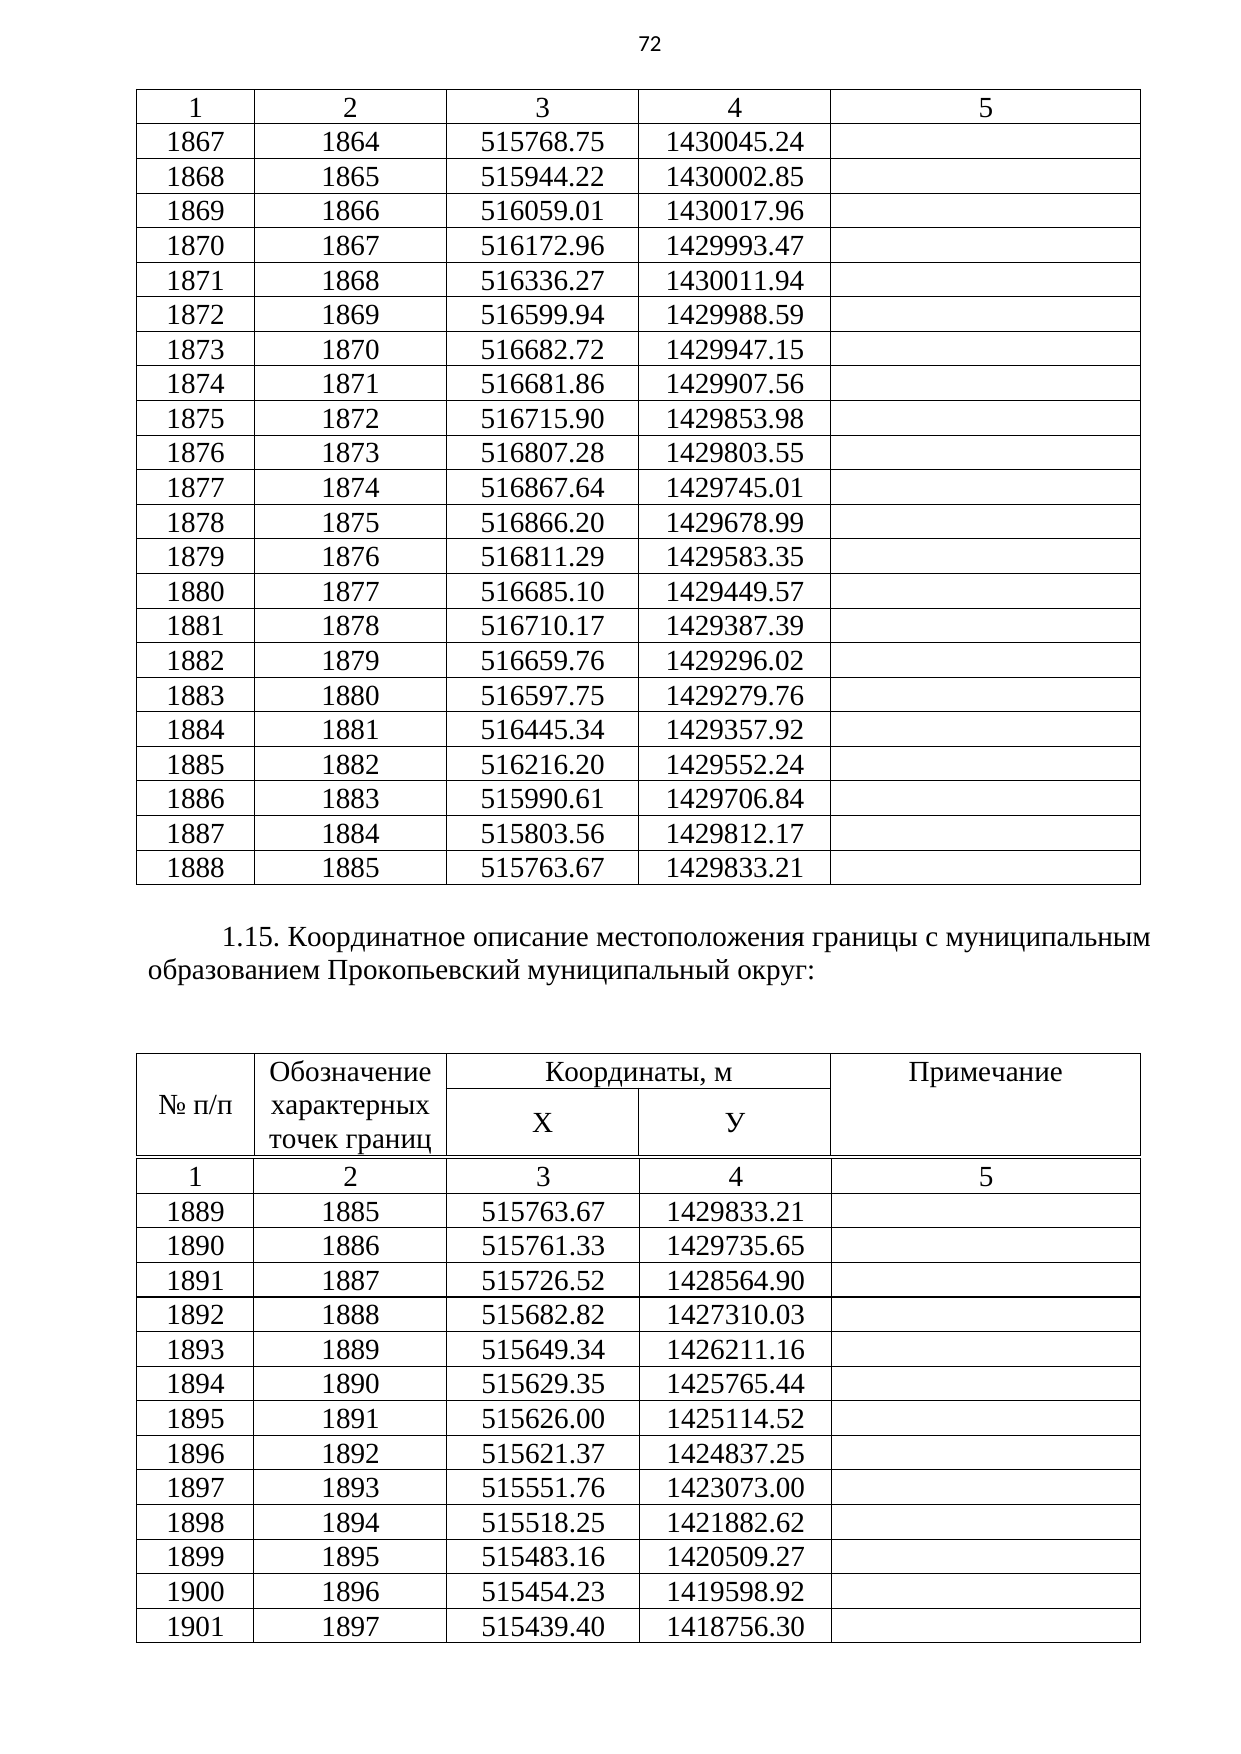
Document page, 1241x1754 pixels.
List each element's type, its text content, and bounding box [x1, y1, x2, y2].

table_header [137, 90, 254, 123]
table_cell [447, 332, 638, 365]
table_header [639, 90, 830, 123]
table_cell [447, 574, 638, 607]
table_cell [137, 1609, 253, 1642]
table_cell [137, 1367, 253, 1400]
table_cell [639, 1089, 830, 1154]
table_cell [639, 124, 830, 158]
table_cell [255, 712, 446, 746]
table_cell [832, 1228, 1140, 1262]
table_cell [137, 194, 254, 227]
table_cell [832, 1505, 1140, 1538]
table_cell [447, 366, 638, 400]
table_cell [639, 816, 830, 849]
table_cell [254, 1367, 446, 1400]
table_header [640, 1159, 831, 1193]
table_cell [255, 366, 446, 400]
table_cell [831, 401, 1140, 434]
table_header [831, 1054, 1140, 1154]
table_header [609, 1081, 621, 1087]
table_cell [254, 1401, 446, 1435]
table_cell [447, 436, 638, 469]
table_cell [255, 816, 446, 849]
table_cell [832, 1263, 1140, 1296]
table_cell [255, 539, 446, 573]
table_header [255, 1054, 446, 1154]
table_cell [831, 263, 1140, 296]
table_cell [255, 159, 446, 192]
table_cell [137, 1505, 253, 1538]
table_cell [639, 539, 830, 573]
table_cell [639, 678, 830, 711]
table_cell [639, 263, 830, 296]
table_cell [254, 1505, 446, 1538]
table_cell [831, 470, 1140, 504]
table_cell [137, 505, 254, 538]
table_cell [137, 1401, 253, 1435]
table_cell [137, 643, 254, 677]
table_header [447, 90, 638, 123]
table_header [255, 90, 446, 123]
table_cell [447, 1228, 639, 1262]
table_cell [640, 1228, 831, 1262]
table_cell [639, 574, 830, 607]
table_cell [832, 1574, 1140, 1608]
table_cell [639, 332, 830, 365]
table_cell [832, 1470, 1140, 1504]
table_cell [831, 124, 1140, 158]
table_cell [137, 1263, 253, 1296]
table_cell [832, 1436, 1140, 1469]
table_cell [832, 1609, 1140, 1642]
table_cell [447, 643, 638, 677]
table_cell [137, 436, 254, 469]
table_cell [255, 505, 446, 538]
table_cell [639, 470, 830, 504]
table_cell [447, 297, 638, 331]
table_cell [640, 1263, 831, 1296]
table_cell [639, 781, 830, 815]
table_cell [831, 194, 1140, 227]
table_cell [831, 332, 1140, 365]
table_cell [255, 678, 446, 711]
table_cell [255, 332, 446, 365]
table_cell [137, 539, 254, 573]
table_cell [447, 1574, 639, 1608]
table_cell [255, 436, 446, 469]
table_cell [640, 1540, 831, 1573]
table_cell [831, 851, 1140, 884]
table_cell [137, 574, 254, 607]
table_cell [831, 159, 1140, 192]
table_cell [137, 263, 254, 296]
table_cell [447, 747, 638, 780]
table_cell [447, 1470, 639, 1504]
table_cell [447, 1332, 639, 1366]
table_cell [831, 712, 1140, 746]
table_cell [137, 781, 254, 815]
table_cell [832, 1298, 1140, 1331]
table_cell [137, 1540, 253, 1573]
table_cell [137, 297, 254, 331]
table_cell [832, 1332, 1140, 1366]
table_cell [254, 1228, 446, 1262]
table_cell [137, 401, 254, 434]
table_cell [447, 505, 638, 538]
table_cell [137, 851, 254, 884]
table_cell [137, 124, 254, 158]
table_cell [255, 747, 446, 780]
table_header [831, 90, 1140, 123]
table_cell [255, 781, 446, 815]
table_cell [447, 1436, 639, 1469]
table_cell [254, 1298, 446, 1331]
text 1.15. Координатное описание местоположения границы с муниципальным образованием Прокопьевский муниципальный округ: [148, 919, 1152, 986]
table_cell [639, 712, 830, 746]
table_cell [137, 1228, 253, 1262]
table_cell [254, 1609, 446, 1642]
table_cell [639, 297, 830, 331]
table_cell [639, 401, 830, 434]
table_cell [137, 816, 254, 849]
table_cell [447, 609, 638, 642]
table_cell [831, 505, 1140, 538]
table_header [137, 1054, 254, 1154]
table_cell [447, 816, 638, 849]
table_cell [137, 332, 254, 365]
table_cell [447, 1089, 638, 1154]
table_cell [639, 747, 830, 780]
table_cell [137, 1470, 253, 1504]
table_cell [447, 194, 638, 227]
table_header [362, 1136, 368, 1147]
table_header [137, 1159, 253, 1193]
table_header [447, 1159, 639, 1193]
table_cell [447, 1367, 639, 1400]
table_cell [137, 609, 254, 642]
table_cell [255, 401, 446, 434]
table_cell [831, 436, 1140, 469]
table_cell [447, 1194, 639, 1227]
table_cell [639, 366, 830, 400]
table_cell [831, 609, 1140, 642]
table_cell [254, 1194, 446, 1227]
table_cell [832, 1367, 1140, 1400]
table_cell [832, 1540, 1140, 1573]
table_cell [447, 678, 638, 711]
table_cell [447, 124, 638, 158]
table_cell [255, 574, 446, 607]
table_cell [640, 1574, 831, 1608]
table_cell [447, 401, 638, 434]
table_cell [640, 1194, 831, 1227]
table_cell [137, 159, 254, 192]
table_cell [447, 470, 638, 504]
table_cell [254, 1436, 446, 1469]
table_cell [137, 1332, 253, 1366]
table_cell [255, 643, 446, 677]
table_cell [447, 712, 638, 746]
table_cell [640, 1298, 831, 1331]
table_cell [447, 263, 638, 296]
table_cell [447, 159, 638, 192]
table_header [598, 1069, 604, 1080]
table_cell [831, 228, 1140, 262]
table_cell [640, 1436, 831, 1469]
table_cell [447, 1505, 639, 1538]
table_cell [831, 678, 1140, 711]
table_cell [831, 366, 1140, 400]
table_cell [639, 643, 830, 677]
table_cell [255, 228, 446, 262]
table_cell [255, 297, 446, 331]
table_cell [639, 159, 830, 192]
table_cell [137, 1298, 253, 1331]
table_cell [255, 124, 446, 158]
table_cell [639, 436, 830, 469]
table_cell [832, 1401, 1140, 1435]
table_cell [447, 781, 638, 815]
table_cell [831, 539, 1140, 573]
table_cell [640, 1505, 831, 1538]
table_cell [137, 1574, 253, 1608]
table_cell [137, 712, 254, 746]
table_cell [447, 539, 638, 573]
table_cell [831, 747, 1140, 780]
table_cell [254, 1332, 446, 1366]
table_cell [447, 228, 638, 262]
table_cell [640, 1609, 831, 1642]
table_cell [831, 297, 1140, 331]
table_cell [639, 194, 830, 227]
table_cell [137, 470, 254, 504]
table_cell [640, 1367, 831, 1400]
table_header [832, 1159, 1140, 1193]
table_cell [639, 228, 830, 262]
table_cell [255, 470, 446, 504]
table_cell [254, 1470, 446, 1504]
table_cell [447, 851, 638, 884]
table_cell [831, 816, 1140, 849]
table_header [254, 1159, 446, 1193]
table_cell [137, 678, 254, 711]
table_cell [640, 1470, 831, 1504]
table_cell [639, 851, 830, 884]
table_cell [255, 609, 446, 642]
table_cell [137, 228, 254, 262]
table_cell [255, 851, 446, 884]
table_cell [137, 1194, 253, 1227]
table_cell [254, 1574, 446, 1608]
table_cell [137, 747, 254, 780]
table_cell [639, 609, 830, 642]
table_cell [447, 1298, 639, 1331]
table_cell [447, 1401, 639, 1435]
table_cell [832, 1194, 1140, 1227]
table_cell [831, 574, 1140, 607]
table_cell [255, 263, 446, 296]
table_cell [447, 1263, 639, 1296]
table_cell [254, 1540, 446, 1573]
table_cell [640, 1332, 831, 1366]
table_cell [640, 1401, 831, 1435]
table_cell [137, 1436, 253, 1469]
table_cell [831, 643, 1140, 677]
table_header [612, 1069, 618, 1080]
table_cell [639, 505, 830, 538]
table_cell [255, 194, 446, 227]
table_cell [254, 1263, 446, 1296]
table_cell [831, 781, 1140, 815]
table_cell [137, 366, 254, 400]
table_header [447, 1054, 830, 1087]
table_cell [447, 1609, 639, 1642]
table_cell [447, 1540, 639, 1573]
